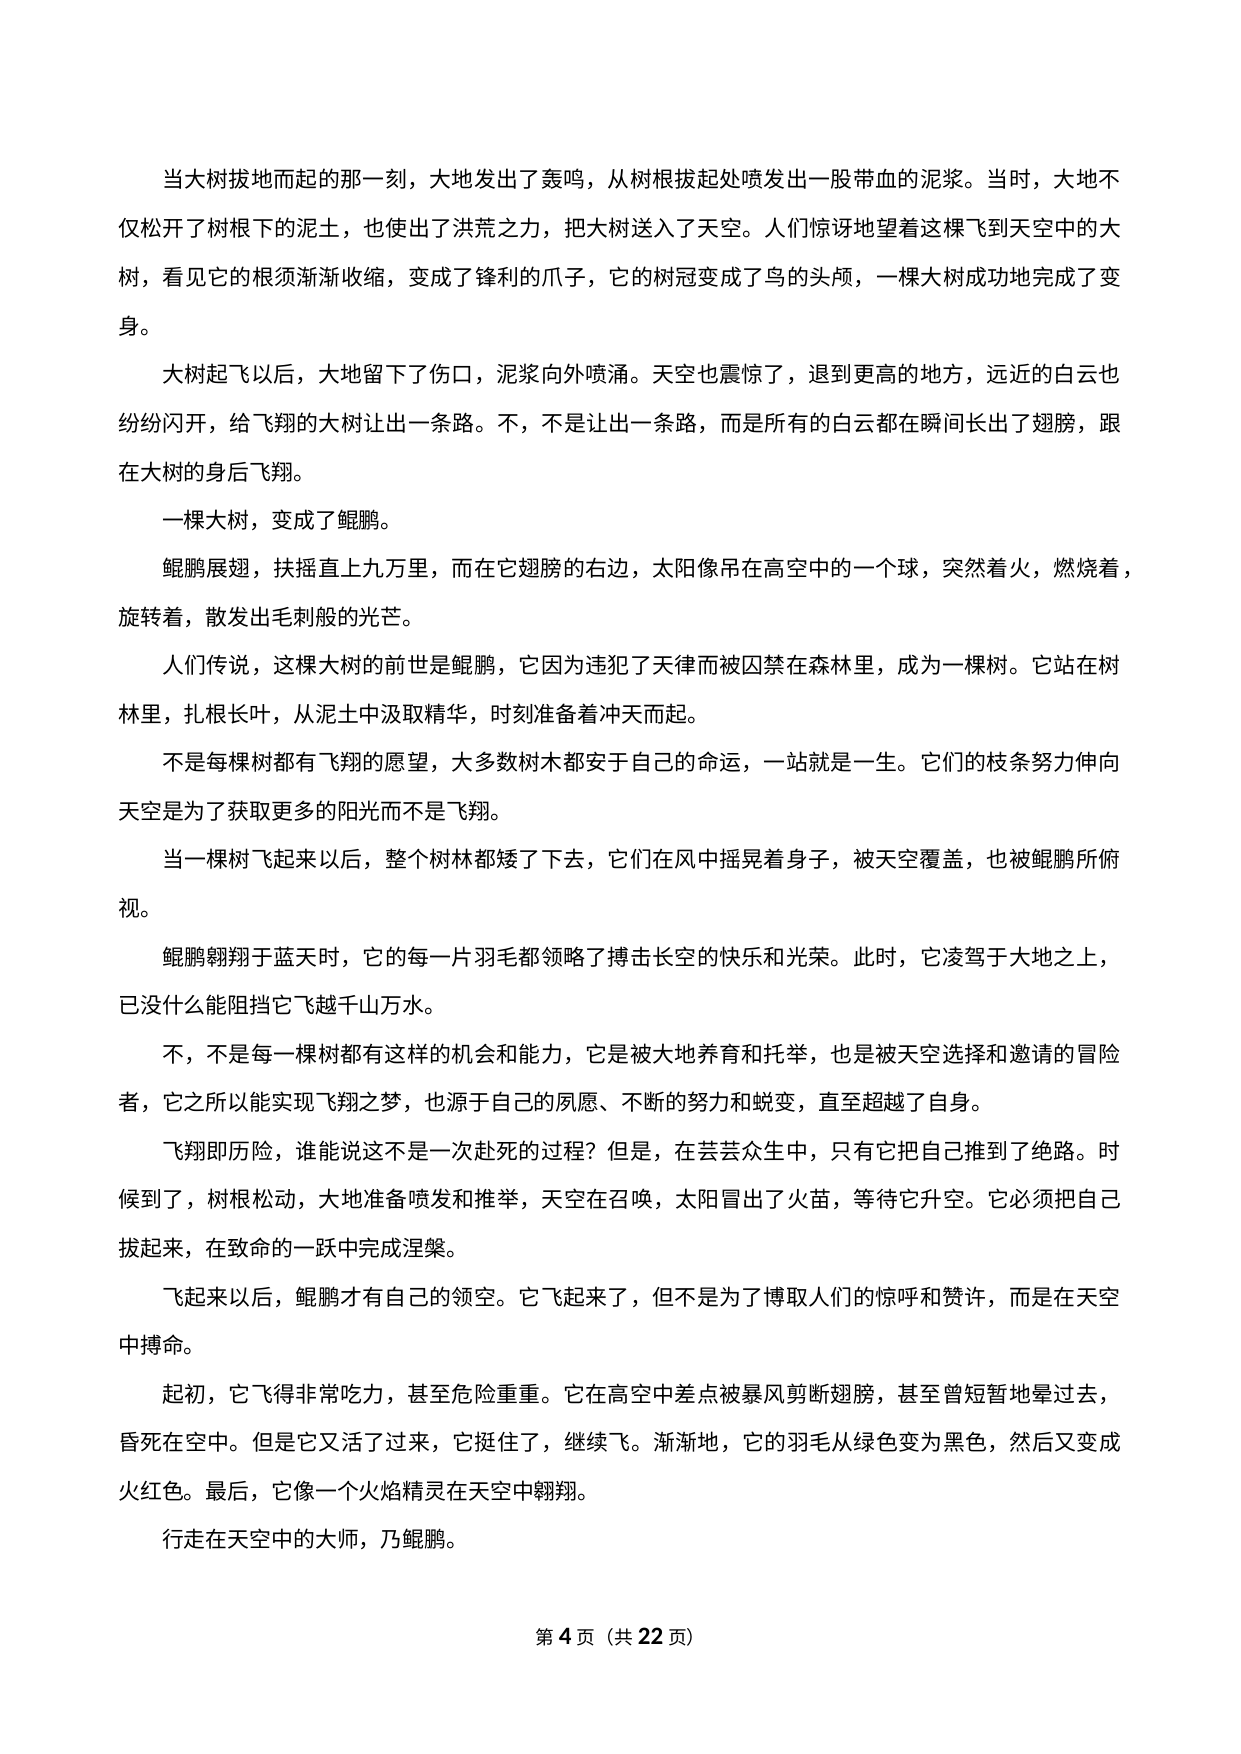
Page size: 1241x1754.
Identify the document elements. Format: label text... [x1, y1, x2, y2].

text 飞起来以后，鲲鹏才有自己的领空。它飞起来了，但不是为了博取人们的惊呼和赞许，而是在天空中搏命。 [118, 1279, 1122, 1360]
text 大树起飞以后，大地留下了伤口，泥浆向外喷涌。天空也震惊了，退到更高的地方，远近的白云也纷纷闪开，给飞翔的大树让出一条路。不，不是让出一条路，而是所有的白云都在瞬间长出了翅膀，跟在大树的身后飞翔。 [118, 357, 1122, 487]
text 鲲鹏展翅，扶摇直上九万里，而在它翅膀的右边，太阳像吊在高空中的一个球，突然着火，燃烧着，旋转着，散发出毛刺般的光芒。 [118, 551, 1122, 632]
text 行走在天空中的大师，乃鲲鹏。 [118, 1522, 1122, 1554]
text 飞翔即历险，谁能说这不是一次赴死的过程？但是，在芸芸众生中，只有它把自己推到了绝路。时候到了，树根松动，大地准备喷发和推举，天空在召唤，太阳冒出了火苗，等待它升空。它必须把自己拔起来，在致命的一跃中完成涅槃。 [118, 1133, 1122, 1263]
text 一棵大树，变成了鲲鹏。 [118, 502, 1122, 535]
text 鲲鹏翱翔于蓝天时，它的每一片羽毛都领略了搏击长空的快乐和光荣。此时，它凌驾于大地之上，已没什么能阻挡它飞越千山万水。 [118, 939, 1122, 1020]
text 当一棵树飞起来以后，整个树林都矮了下去，它们在风中摇晃着身子，被天空覆盖，也被鲲鹏所俯视。 [118, 842, 1122, 923]
text 当大树拔地而起的那一刻，大地发出了轰鸣，从树根拔起处喷发出一股带血的泥浆。当时，大地不仅松开了树根下的泥土，也使出了洪荒之力，把大树送入了天空。人们惊讶地望着这棵飞到天空中的大树，看见它的根须渐渐收缩，变成了锋利的爪子，它的树冠变成了鸟的头颅，一棵大树成功地完成了变身。 [118, 162, 1122, 341]
text 起初，它飞得非常吃力，甚至危险重重。它在高空中差点被暴风剪断翅膀，甚至曾短暂地晕过去，昏死在空中。但是它又活了过来，它挺住了，继续飞。渐渐地，它的羽毛从绿色变为黑色，然后又变成火红色。最后，它像一个火焰精灵在天空中翱翔。 [118, 1376, 1122, 1506]
text 不，不是每一棵树都有这样的机会和能力，它是被大地养育和托举，也是被天空选择和邀请的冒险者，它之所以能实现飞翔之梦，也源于自己的夙愿、不断的努力和蜕变，直至超越了自身。 [118, 1036, 1122, 1117]
text 人们传说，这棵大树的前世是鲲鹏，它因为违犯了天律而被囚禁在森林里，成为一棵树。它站在树林里，扎根长叶，从泥土中汲取精华，时刻准备着冲天而起。 [118, 648, 1122, 729]
text 不是每棵树都有飞翔的愿望，大多数树木都安于自己的命运，一站就是一生。它们的枝条努力伸向天空是为了获取更多的阳光而不是飞翔。 [118, 745, 1122, 826]
